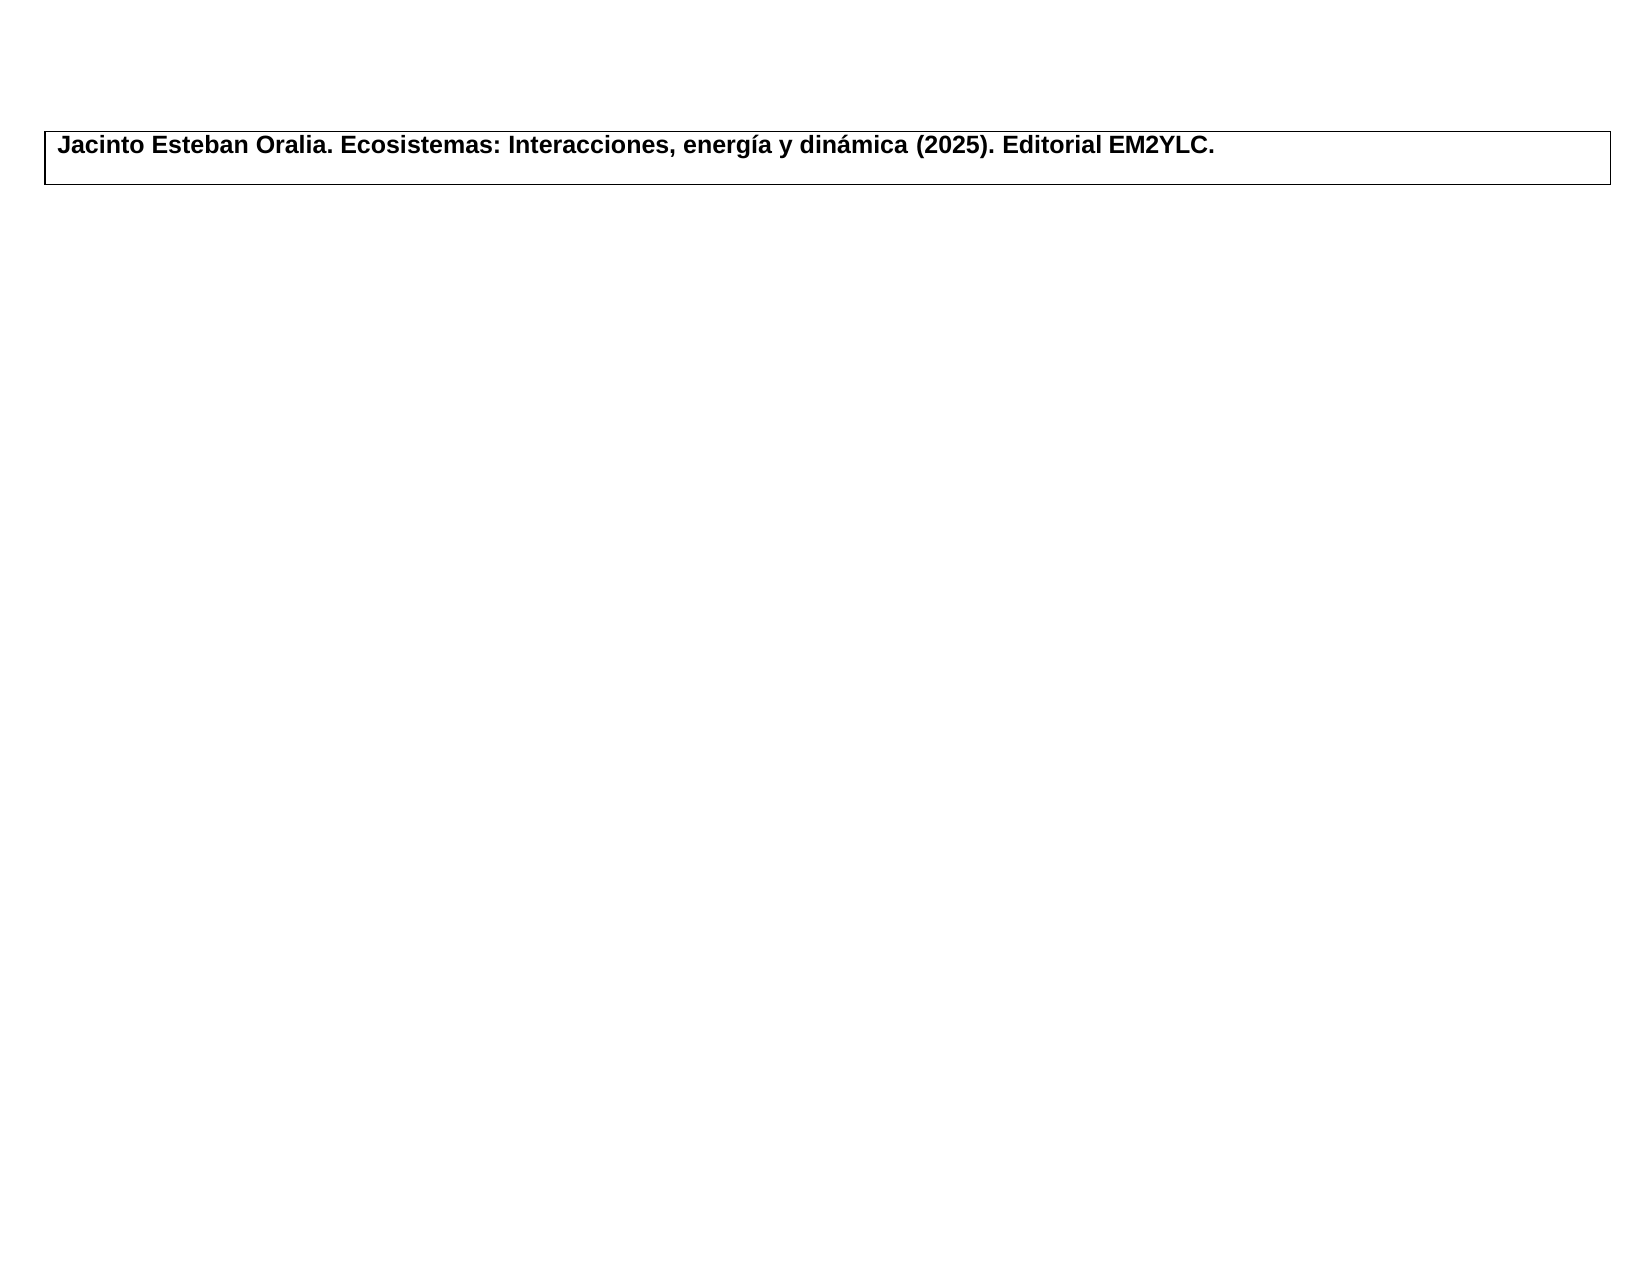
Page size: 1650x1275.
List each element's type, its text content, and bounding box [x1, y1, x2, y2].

table_cell Jacinto Esteban Oralia. Ecosistemas: Interacciones, energía y dinámica (2025). Editorial EM2YLC. [46, 132, 1610, 184]
